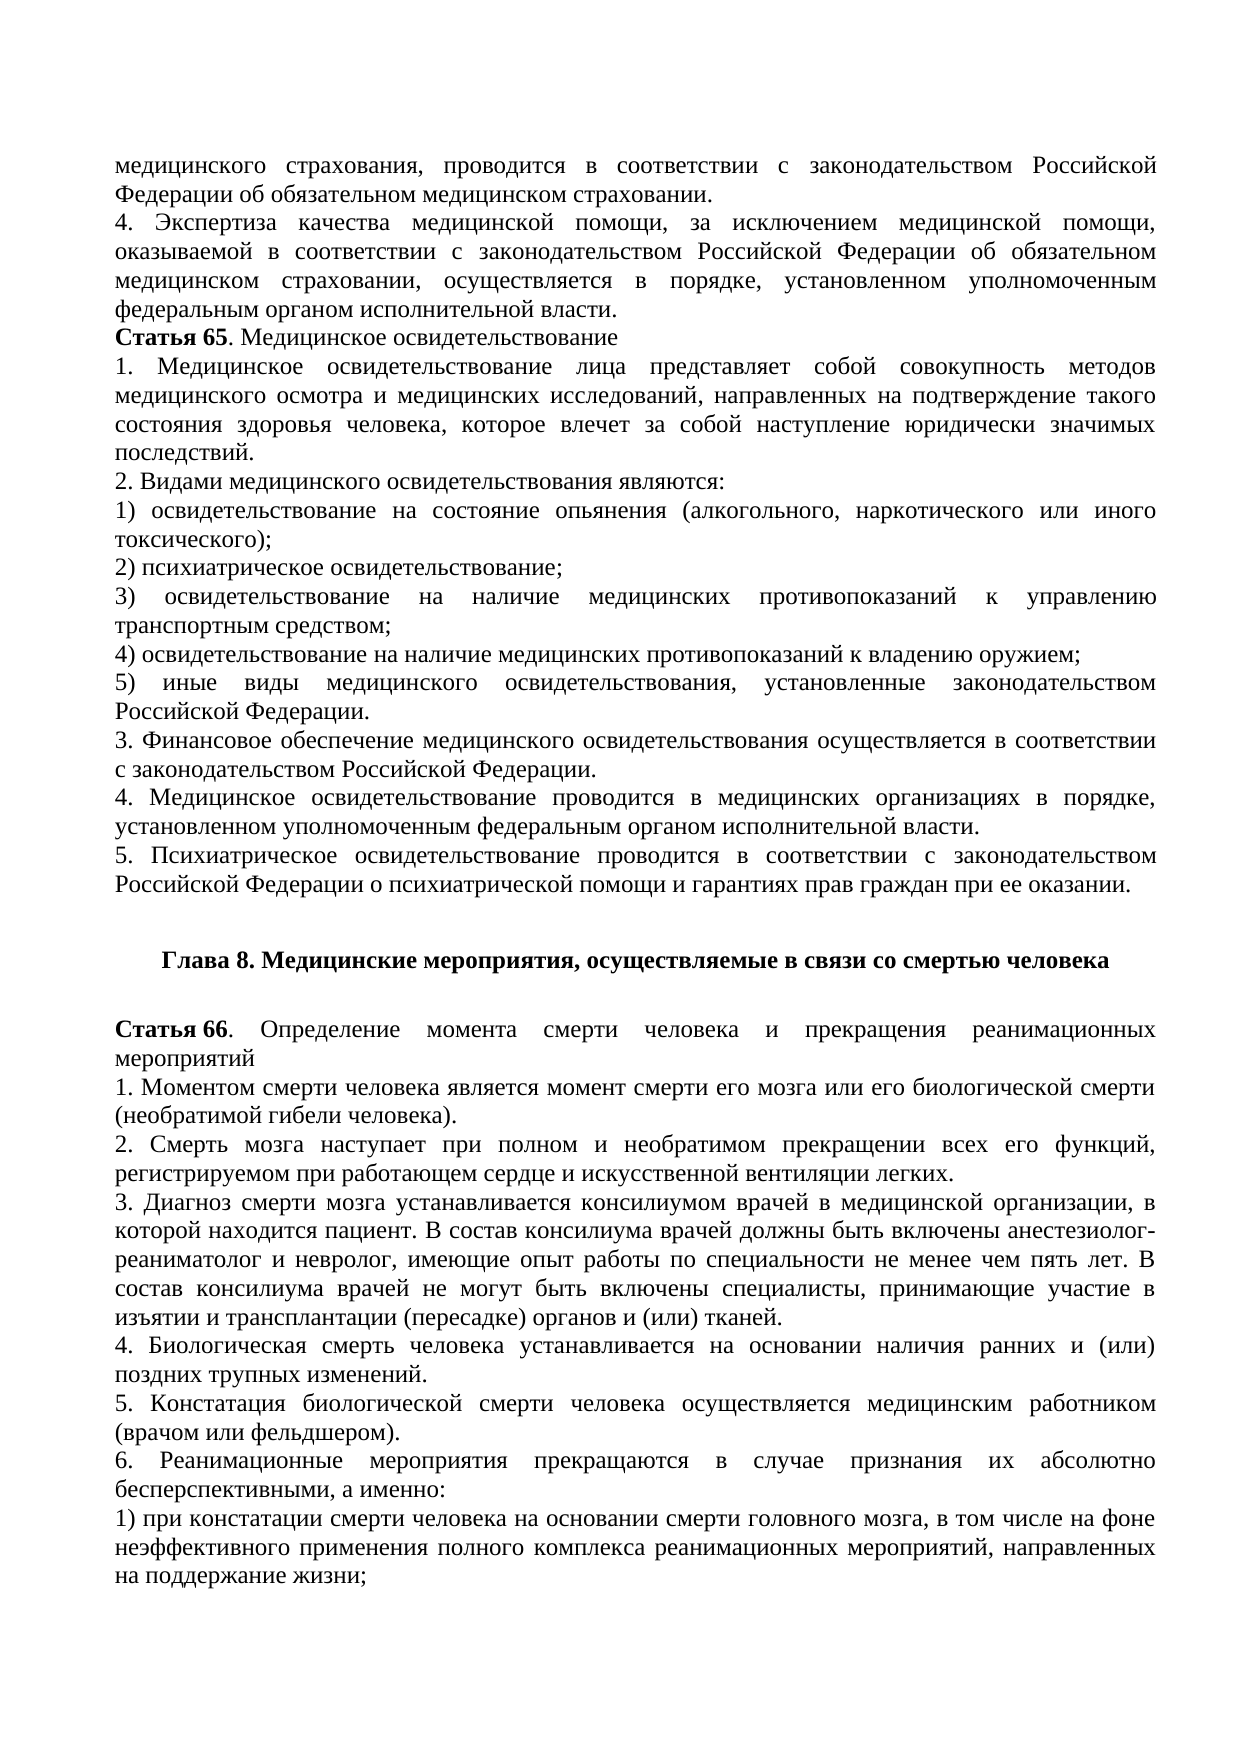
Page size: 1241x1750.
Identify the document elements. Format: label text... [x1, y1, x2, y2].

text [114, 150, 1157, 207]
text 2. Видами медицинского освидетельствования являются: [114, 466, 1157, 495]
text 5) иные виды медицинского освидетельствования, установленные законодательством Российской Федерации. [114, 667, 1157, 725]
text 5. Констатация биологической смерти человека осуществляется медицинским работником (врачом или фельдшером). [114, 1388, 1157, 1445]
text 2. Смерть мозга наступает при полном и необратимом прекращении всех его функций, регистрируемом при работающем сердце и искусственной вентиляции легких. [114, 1129, 1157, 1187]
text 1. Моментом смерти человека является момент смерти его мозга или его биологической смерти (необратимой гибели человека). [114, 1072, 1157, 1129]
text 4. Экспертиза качества медицинской помощи, за исключением медицинской помощи, оказываемой в соответствии с законодательством Российской Федерации об обязательном медицинском страховании, осуществляется в порядке, установленном уполномоченным федеральным органом исполнительной власти. [114, 207, 1157, 322]
text 4. Биологическая смерть человека устанавливается на основании наличия ранних и (или) поздних трупных изменений. [114, 1330, 1157, 1388]
text 6. Реанимационные мероприятия прекращаются в случае признания их абсолютно бесперспективными, а именно: [114, 1445, 1157, 1503]
text 2) психиатрическое освидетельствование; [114, 552, 1157, 581]
text Глава 8. Медицинские мероприятия, осуществляемые в связи со смертью человека [114, 945, 1157, 974]
text Статья 65. Медицинское освидетельствование [114, 322, 1157, 351]
text 5. Психиатрическое освидетельствование проводится в соответствии с законодательством Российской Федерации о психиатрической помощи и гарантиях прав граждан при ее оказании. [114, 840, 1157, 897]
text 4. Медицинское освидетельствование проводится в медицинских организациях в порядке, установленном уполномоченным федеральным органом исполнительной власти. [114, 782, 1157, 840]
text 3. Диагноз смерти мозга устанавливается консилиумом врачей в медицинской организации, в которой находится пациент. В состав консилиума врачей должны быть включены анестезиолог-реаниматолог и невролог, имеющие опыт работы по специальности не менее чем пять лет. В состав консилиума врачей не могут быть включены специалисты, принимающие участие в изъятии и трансплантации (пересадке) органов и (или) тканей. [114, 1187, 1157, 1330]
text Статья 66. Определение момента смерти человека и прекращения реанимационных мероприятий [114, 1014, 1157, 1072]
text 1) освидетельствование на состояние опьянения (алкогольного, наркотического или иного токсического); [114, 495, 1157, 552]
text 3. Финансовое обеспечение медицинского освидетельствования осуществляется в соответствии с законодательством Российской Федерации. [114, 725, 1157, 782]
text 3) освидетельствование на наличие медицинских противопоказаний к управлению транспортным средством; [114, 581, 1157, 639]
text 4) освидетельствование на наличие медицинских противопоказаний к владению оружием; [114, 639, 1157, 667]
text 1. Медицинское освидетельствование лица представляет собой совокупность методов медицинского осмотра и медицинских исследований, направленных на подтверждение такого состояния здоровья человека, которое влечет за собой наступление юридически значимых последствий. [114, 351, 1157, 466]
text 1) при констатации смерти человека на основании смерти головного мозга, в том числе на фоне неэффективного применения полного комплекса реанимационных мероприятий, направленных на поддержание жизни; [114, 1503, 1157, 1589]
